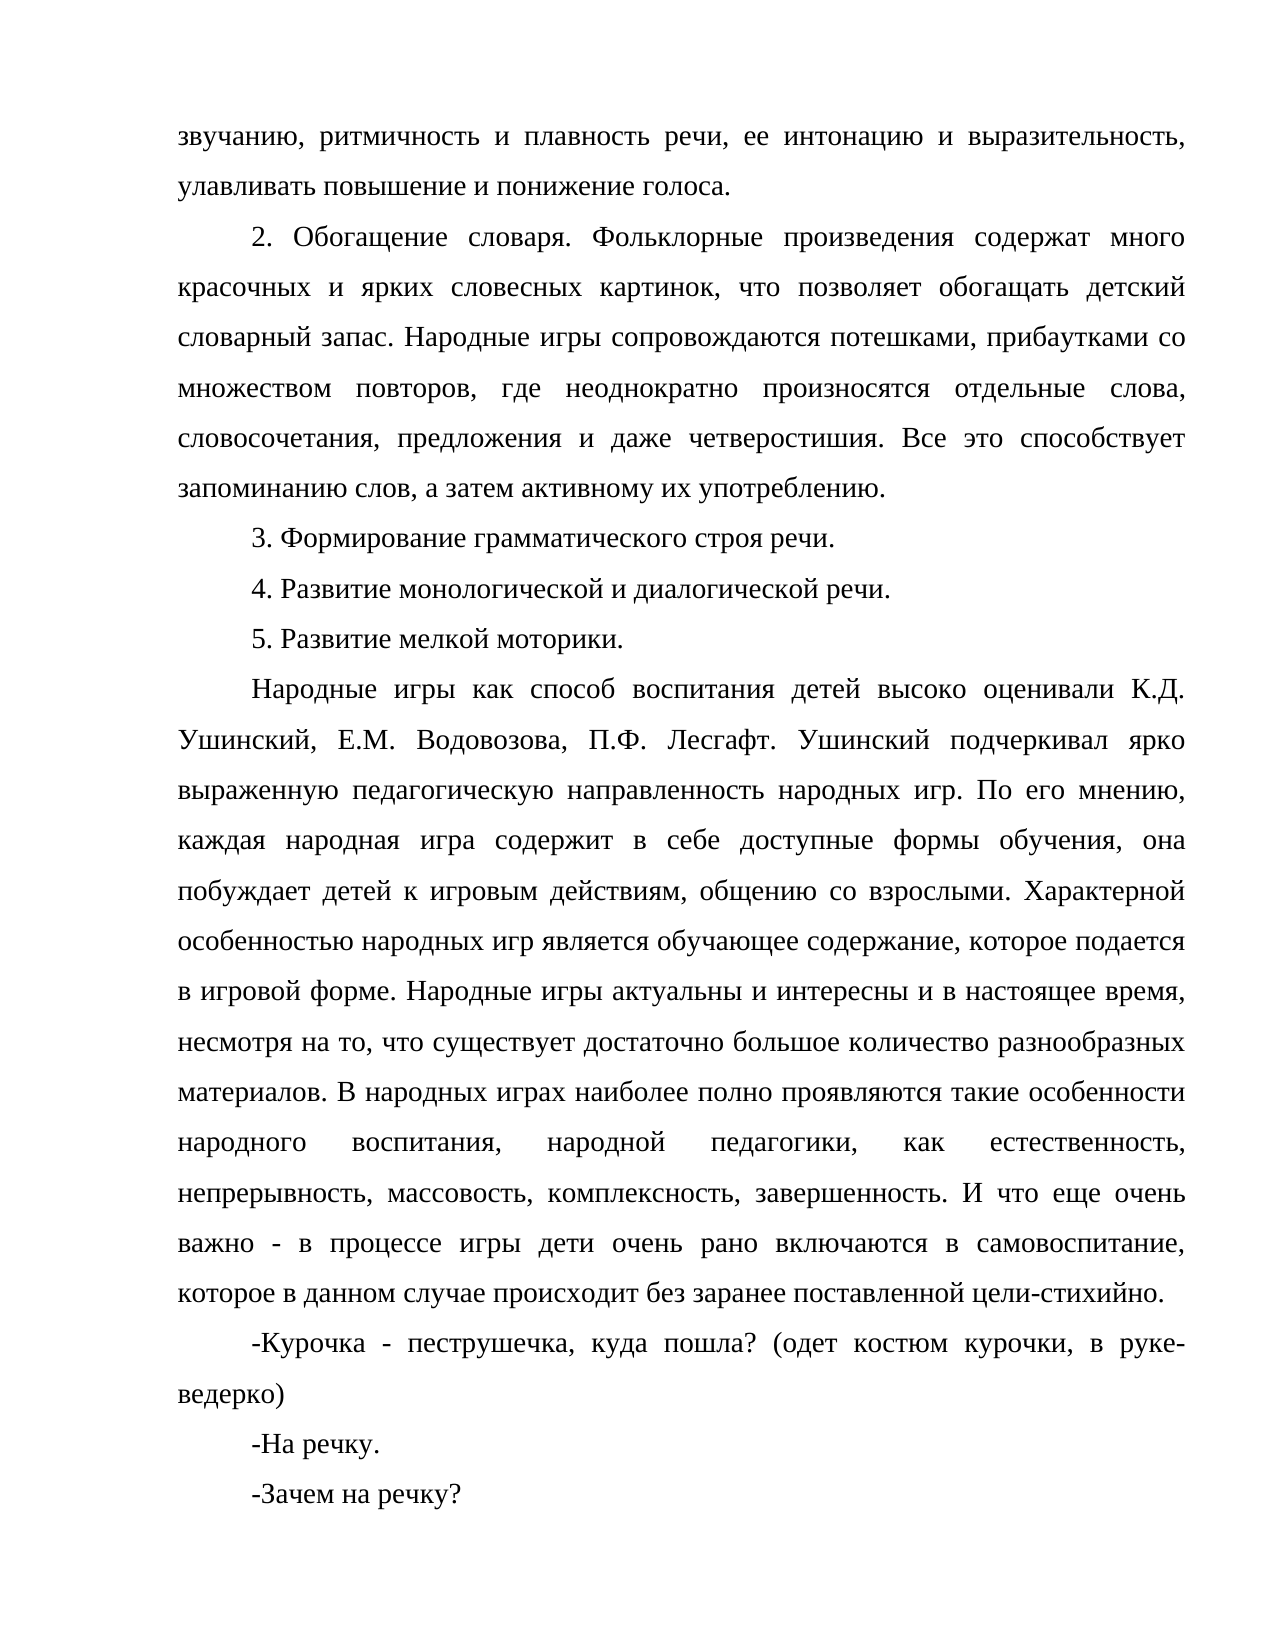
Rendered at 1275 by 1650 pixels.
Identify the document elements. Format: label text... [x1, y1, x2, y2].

text 3. Формирование грамматического строя речи. [177, 521, 1186, 554]
text 5. Развитие мелкой моторики. [177, 621, 1186, 655]
text -На речку. [177, 1426, 1186, 1460]
text 4. Развитие монологической и диалогической речи. [177, 571, 1186, 604]
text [177, 118, 1186, 202]
text -Зачем на речку? [177, 1477, 1186, 1510]
text -Курочка - пеструшечка, куда пошла? (одет костюм курочки, в руке-ведерко) [177, 1326, 1186, 1409]
text 2. Обогащение словаря. Фольклорные произведения содержат много красочных и ярких словесных картинок, что позволяет обогащать детский словарный запас. Народные игры сопровождаются потешками, прибаутками со множеством повторов, где неоднократно произносятся отдельные слова, словосочетания, предложения и даже четверостишия. Все это способствует запоминанию слов, а затем активному их употреблению. [177, 219, 1186, 504]
text Народные игры как способ воспитания детей высоко оценивали К.Д. Ушинский, Е.М. Водовозова, П.Ф. Лесгафт. Ушинский подчеркивал ярко выраженную педагогическую направленность народных игр. По его мнению, каждая народная игра содержит в себе доступные формы обучения, она побуждает детей к игровым действиям, общению со взрослыми. Характерной особенностью народных игр является обучающее содержание, которое подается в игровой форме. Народные игры актуальны и интересны и в настоящее время, несмотря на то, что существует достаточно большое количество разнообразных материалов. В народных играх наиболее полно проявляются такие особенности народного воспитания, народной педагогики, как естественность, непрерывность, массовость, комплексность, завершенность. И что еще очень важно - в процессе игры дети очень рано включаются в самовоспитание, которое в данном случае происходит без заранее поставленной цели-стихийно. [177, 672, 1186, 1309]
